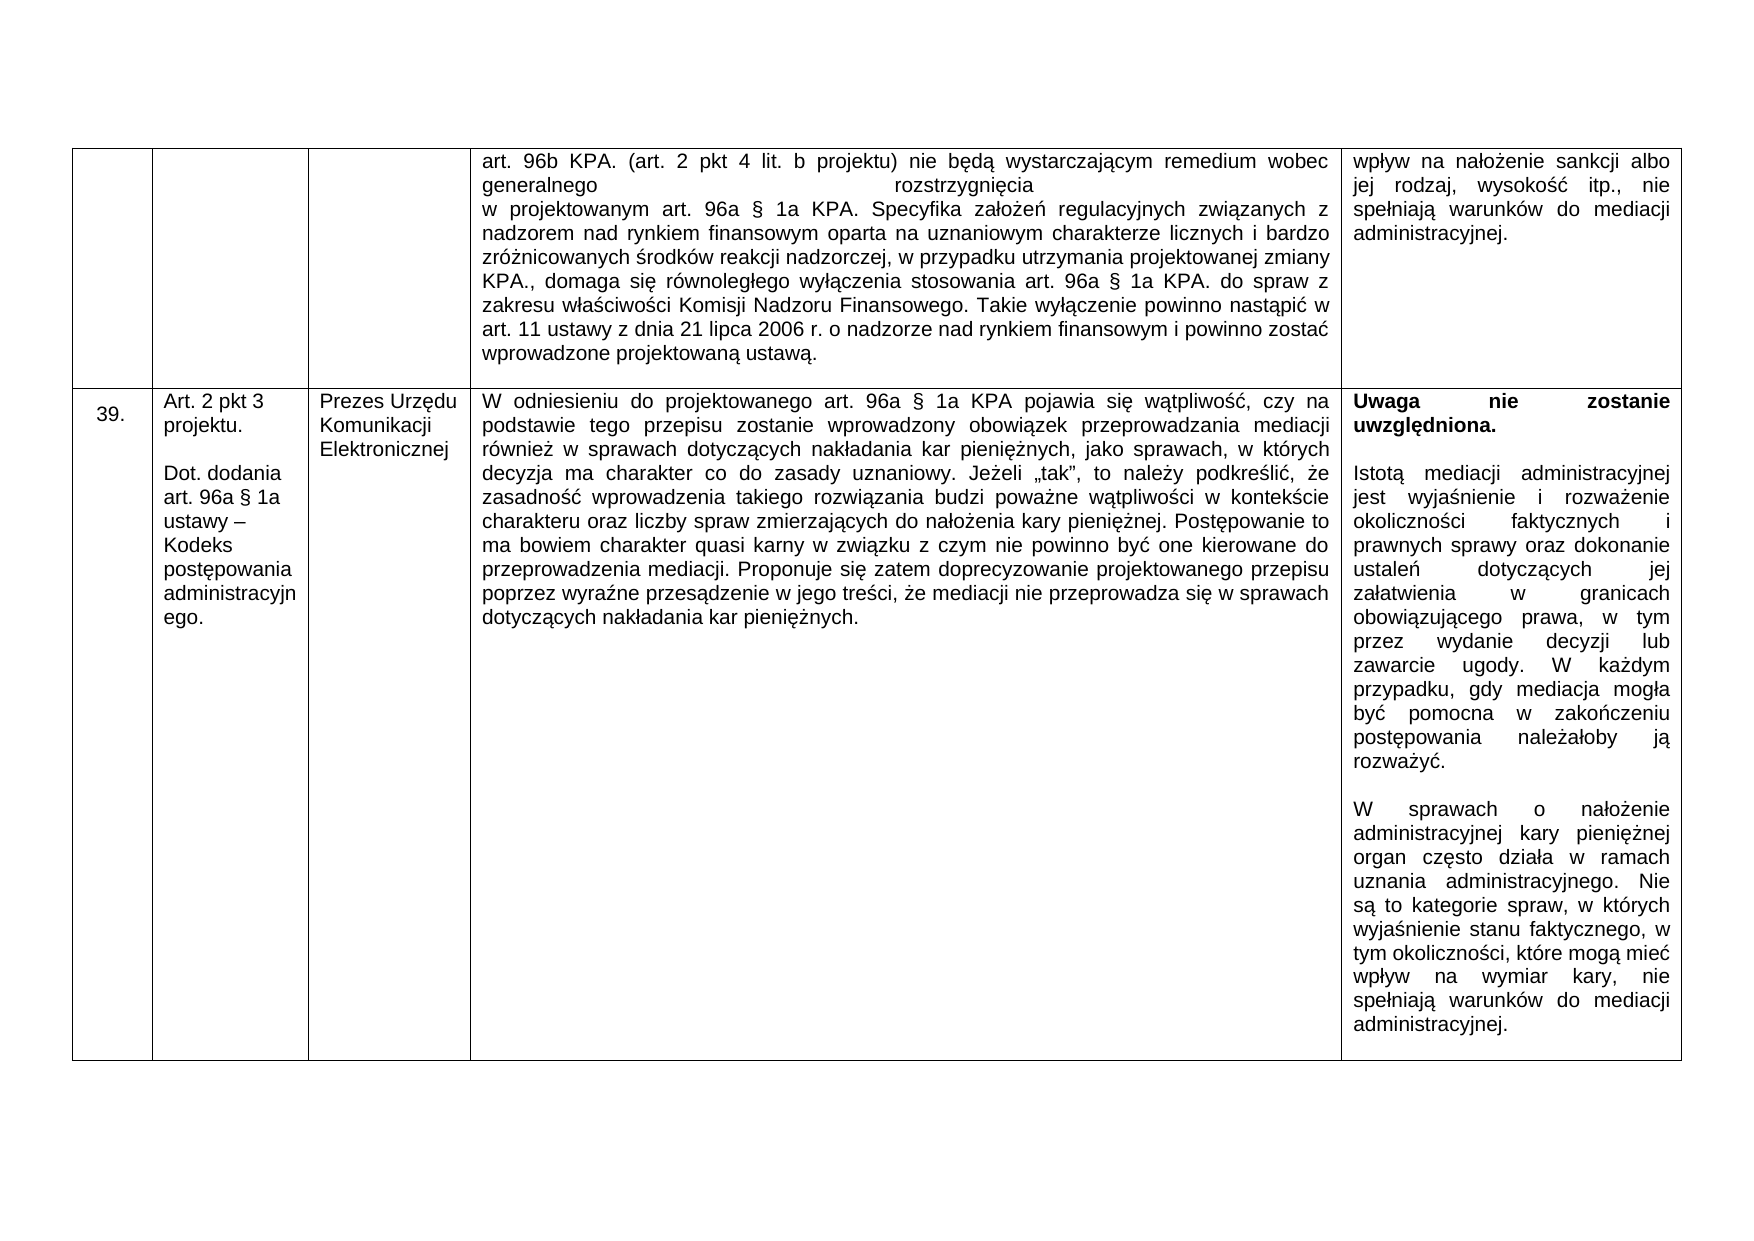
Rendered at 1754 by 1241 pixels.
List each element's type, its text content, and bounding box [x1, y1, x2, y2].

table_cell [153, 149, 308, 388]
table_cell Art. 2 pkt 3 projektu. Dot. dodania art. 96a § 1a ustawy – Kodeks postępowania administracyjnego. [153, 389, 308, 1060]
table_cell W odniesieniu do projektowanego art. 96a § 1a KPA pojawia się wątpliwość, czy na podstawie tego przepisu zostanie wprowadzony obowiązek przeprowadzania mediacji również w sprawach dotyczących nakładania kar pieniężnych, jako sprawach, w których decyzja ma charakter co do zasady uznaniowy. Jeżeli „tak”, to należy podkreślić, że zasadność wprowadzenia takiego rozwiązania budzi poważne wątpliwości w kontekście charakteru oraz liczby spraw zmierzających do nałożenia kary pieniężnej. Postępowanie to ma bowiem charakter quasi karny w związku z czym nie powinno być one kierowane do przeprowadzenia mediacji. Proponuje się zatem doprecyzowanie projektowanego przepisu poprzez wyraźne przesądzenie w jego treści, że mediacji nie przeprowadza się w sprawach dotyczących nakładania kar pieniężnych. [471, 389, 1341, 1060]
table_cell Prezes Urzędu Komunikacji Elektronicznej [309, 389, 470, 1060]
table_cell [73, 149, 152, 388]
table_cell [73, 389, 152, 1060]
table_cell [471, 149, 1341, 388]
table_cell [309, 149, 470, 388]
table_cell Uwaga nie zostanie uwzględniona. Istotą mediacji administracyjnej jest wyjaśnienie i rozważenie okoliczności faktycznych i prawnych sprawy oraz dokonanie ustaleń dotyczących jej załatwienia w granicach obowiązującego prawa, w tym przez wydanie decyzji lub zawarcie ugody. W każdym przypadku, gdy mediacja mogła być pomocna w zakończeniu postępowania należałoby ją rozważyć. W sprawach o nałożenie administracyjnej kary pieniężnej organ często działa w ramach uznania administracyjnego. Nie są to kategorie spraw, w których wyjaśnienie stanu faktycznego, w tym okoliczności, które mogą mieć wpływ na wymiar kary, nie spełniają warunków do mediacji administracyjnej. [1342, 389, 1681, 1060]
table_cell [1342, 149, 1681, 388]
